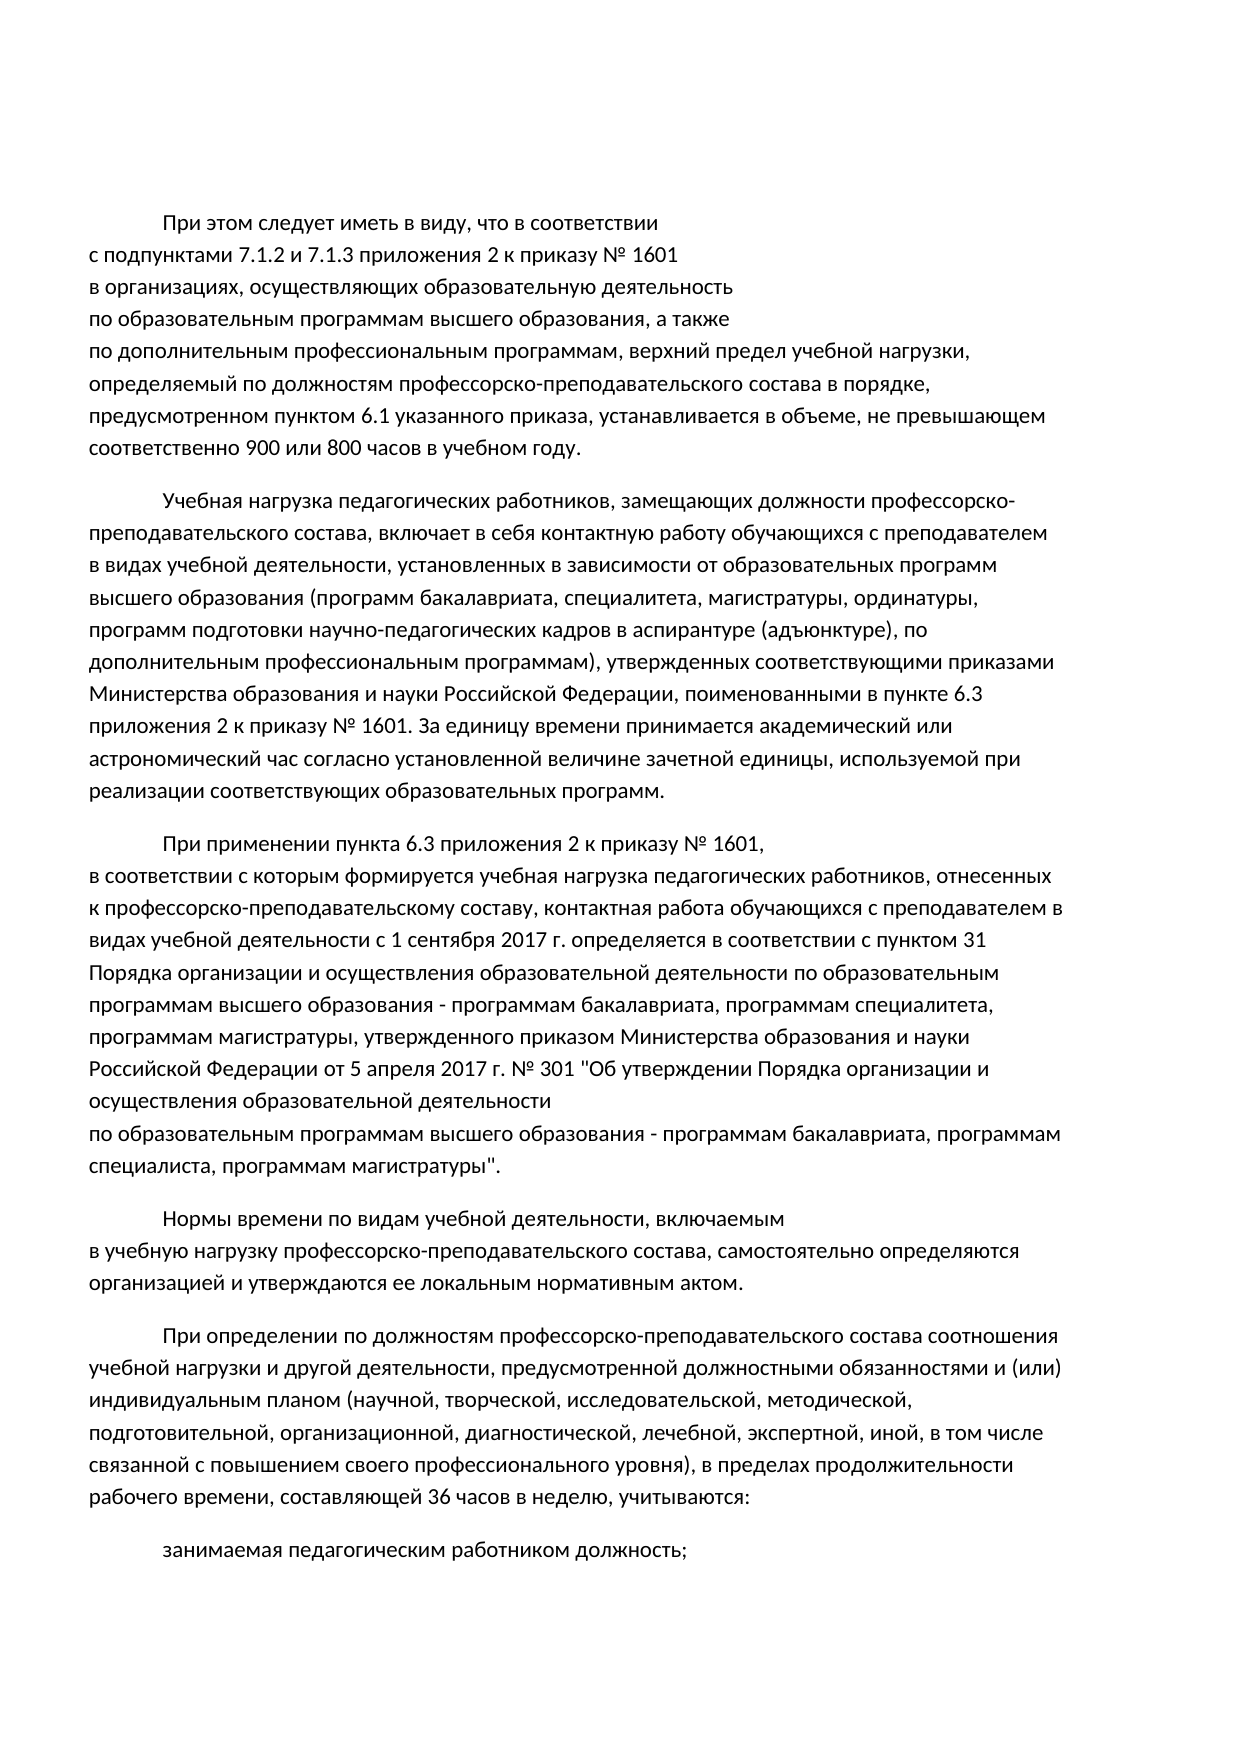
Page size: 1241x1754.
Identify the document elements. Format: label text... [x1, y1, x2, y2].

text При применении пункта 6.3 приложения 2 к приказу № 1601, в соответствии с которым формируется учебная нагрузка педагогических работников, отнесенных к профессорско-преподавательскому составу, контактная работа обучающихся с преподавателем в видах учебной деятельности с 1 сентября . определяется в соответствии с пунктом 31 Порядка организации и осуществления образовательной деятельности по образовательным программам высшего образования - программам бакалавриата, программам специалитета, программам магистратуры, утвержденного приказом Министерства образования и науки Российской Федерации от 5 апреля . № 301 "Об утверждении Порядка организации и осуществления образовательной деятельности по образовательным программам высшего образования - программам бакалавриата, программам специалиста, программам магистратуры". [88, 829, 1063, 1179]
text Нормы времени по видам учебной деятельности, включаемым в учебную нагрузку профессорско-преподавательского состава, самостоятельно определяются организацией и утверждаются ее локальным нормативным актом. [88, 1204, 1063, 1296]
text При определении по должностям профессорско-преподавательского состава соотношения учебной нагрузки и другой деятельности, предусмотренной должностными обязанностями и (или) индивидуальным планом (научной, творческой, исследовательской, методической, подготовительной, организационной, диагностической, лечебной, экспертной, иной, в том числе связанной с повышением своего профессионального уровня), в пределах продолжительности рабочего времени, составляющей 36 часов в неделю, учитываются: [88, 1321, 1063, 1510]
text Учебная нагрузка педагогических работников, замещающих должности профессорско-преподавательского состава, включает в себя контактную работу обучающихся с преподавателем в видах учебной деятельности, установленных в зависимости от образовательных программ высшего образования (программ бакалавриата, специалитета, магистратуры, ординатуры, программ подготовки научно-педагогических кадров в аспирантуре (адъюнктуре), по дополнительным профессиональным программам), утвержденных соответствующими приказами Министерства образования и науки Российской Федерации, поименованными в пункте 6.3 приложения 2 к приказу № 1601. За единицу времени принимается академический или астрономический час согласно установленной величине зачетной единицы, используемой при реализации соответствующих образовательных программ. [88, 486, 1063, 804]
text занимаемая педагогическим работником должность; [88, 1535, 1063, 1563]
text При этом следует иметь в виду, что в соответствии с подпунктами 7.1.2 и 7.1.3 приложения 2 к приказу № 1601 в организациях, осуществляющих образовательную деятельность по образовательным программам высшего образования, а также по дополнительным профессиональным программам, верхний предел учебной нагрузки, определяемый по должностям профессорско-преподавательского состава в порядке, предусмотренном пунктом 6.1 указанного приказа, устанавливается в объеме, не превышающем соответственно 900 или 800 часов в учебном году. [88, 208, 1063, 461]
